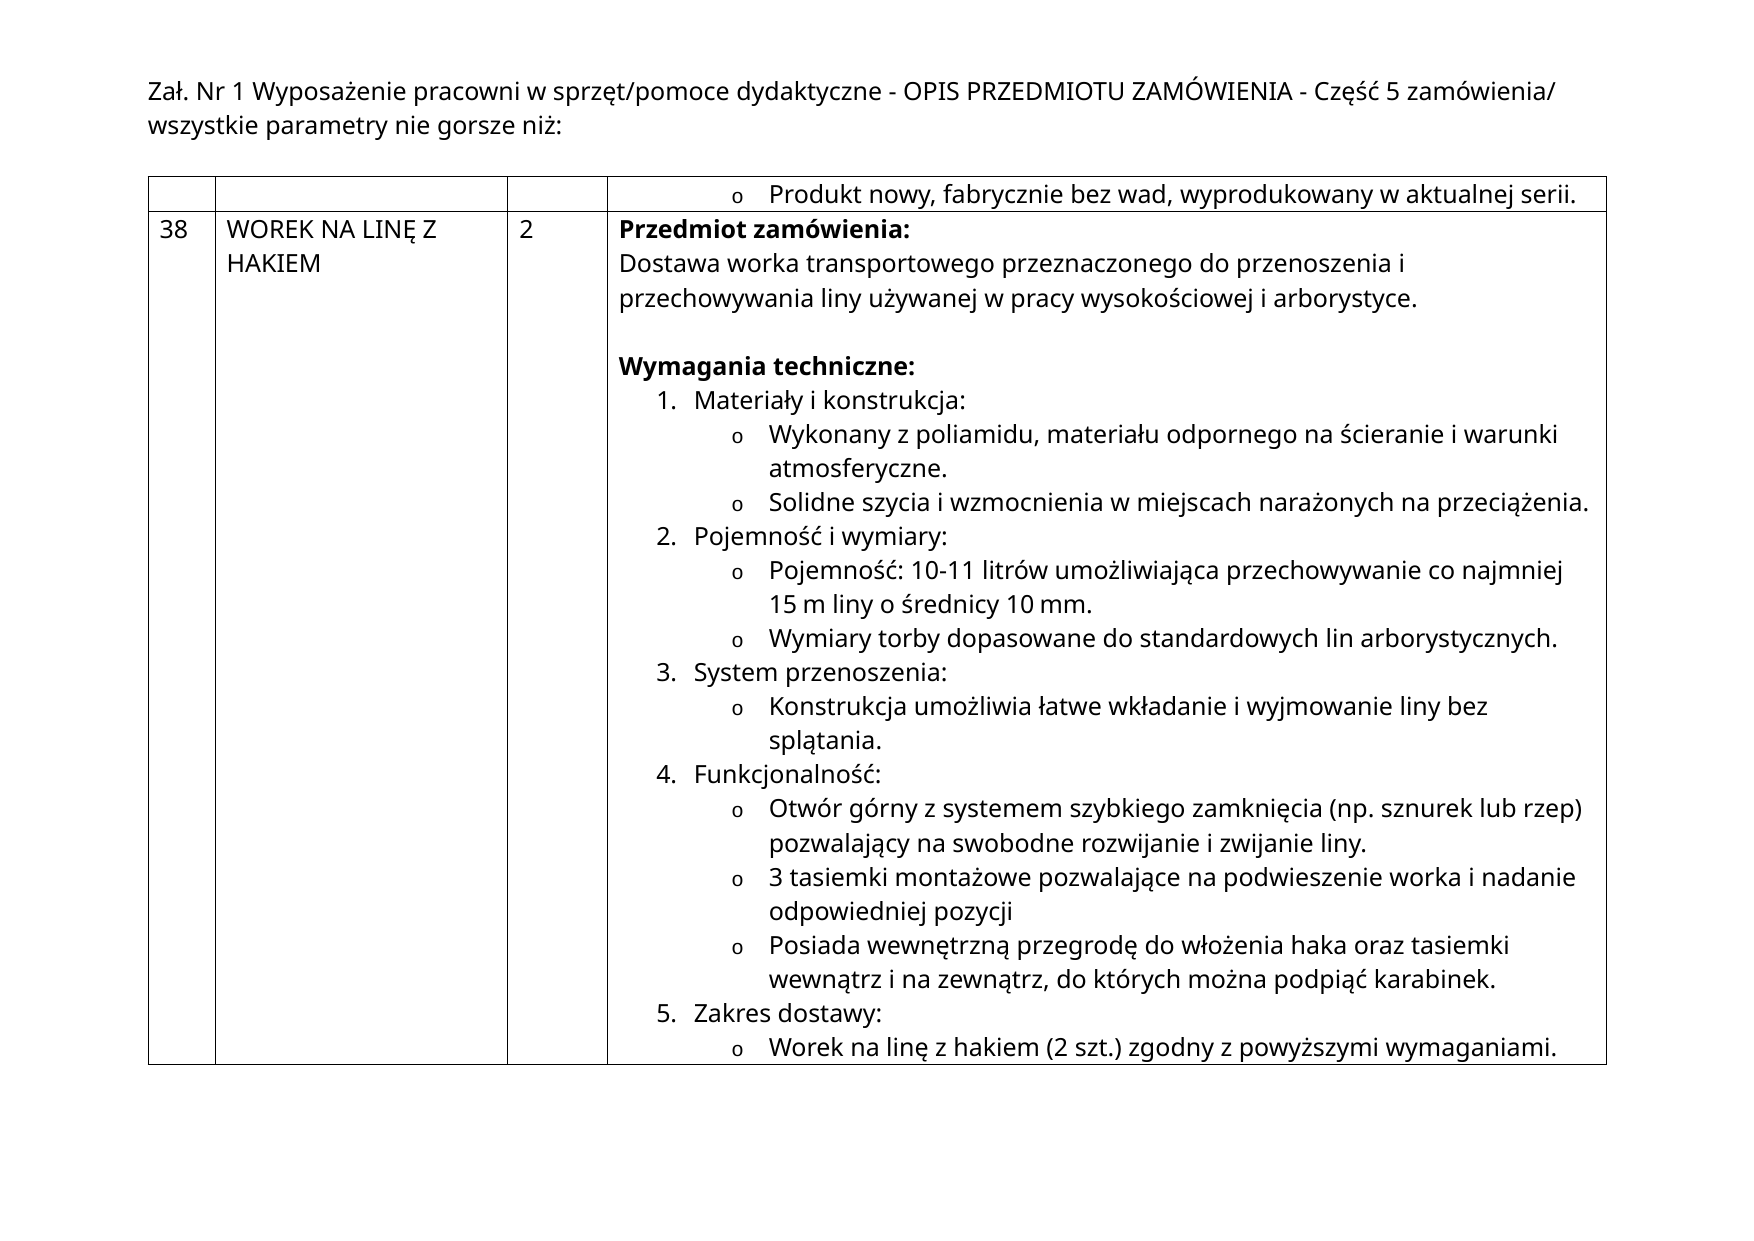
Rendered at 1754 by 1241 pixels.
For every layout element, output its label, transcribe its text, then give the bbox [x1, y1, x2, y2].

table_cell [216, 212, 507, 1064]
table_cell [216, 177, 507, 211]
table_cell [608, 177, 1606, 211]
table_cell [608, 212, 1606, 1064]
table_cell 37 [149, 177, 215, 211]
table_cell 38 [149, 212, 215, 1064]
table_cell 2 [508, 177, 607, 211]
table_cell 2 [508, 212, 607, 1064]
